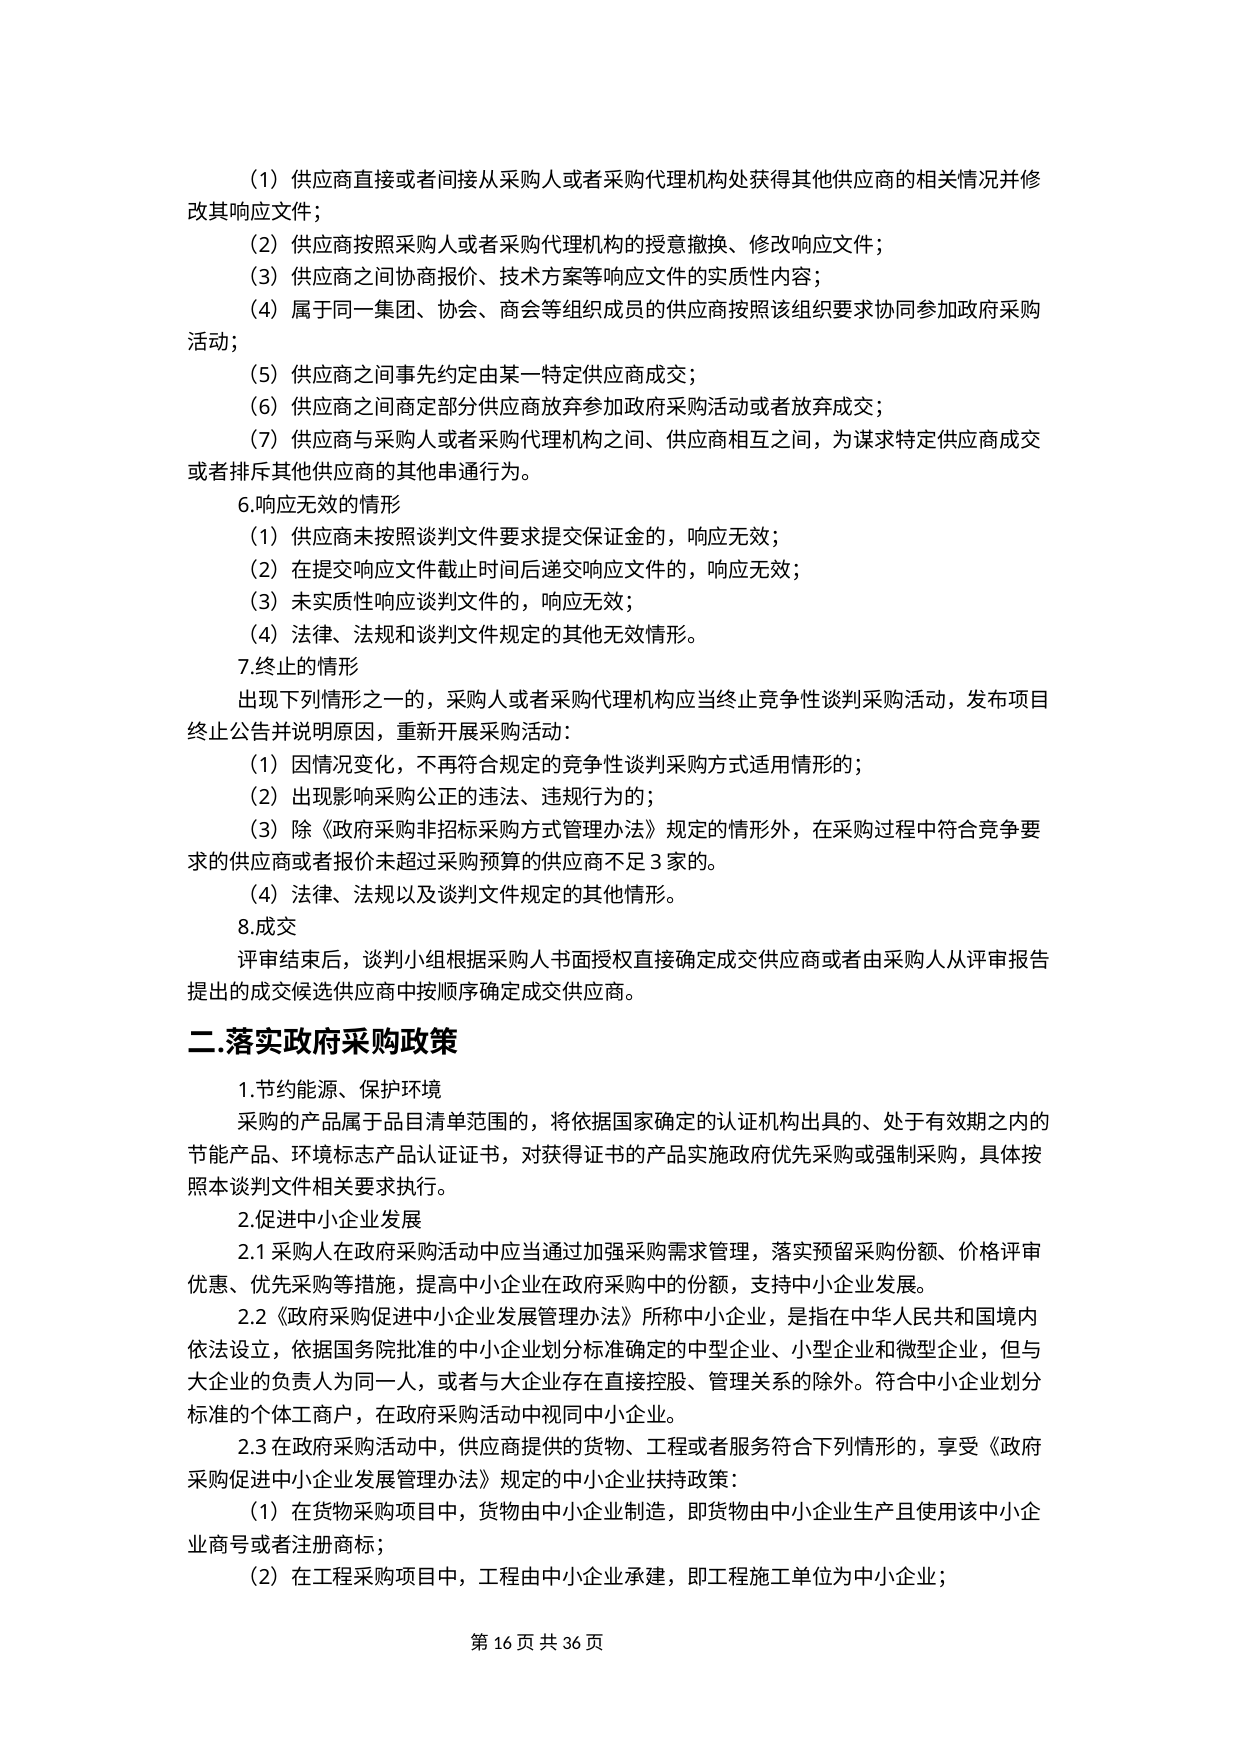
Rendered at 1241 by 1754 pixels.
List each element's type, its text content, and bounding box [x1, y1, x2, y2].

text （5）供应商之间事先约定由某一特定供应商成交； [187, 357, 1053, 389]
text （2）在提交响应文件截止时间后递交响应文件的，响应无效； [187, 552, 1053, 584]
text 2.促进中小企业发展 [187, 1202, 1053, 1234]
text （1）供应商未按照谈判文件要求提交保证金的，响应无效； [187, 519, 1053, 552]
text （2）出现影响采购公正的违法、违规行为的； [187, 779, 1053, 812]
text 采购的产品属于品目清单范围的，将依据国家确定的认证机构出具的、处于有效期之内的节能产品、环境标志产品认证证书，对获得证书的产品实施政府优先采购或强制采购，具体按照本谈判文件相关要求执行。 [187, 1104, 1053, 1202]
text 出现下列情形之一的，采购人或者采购代理机构应当终止竞争性谈判采购活动，发布项目终止公告并说明原因，重新开展采购活动： [187, 682, 1053, 747]
text （7）供应商与采购人或者采购代理机构之间、供应商相互之间，为谋求特定供应商成交或者排斥其他供应商的其他串通行为。 [187, 422, 1053, 487]
text 8.成交 [187, 909, 1053, 942]
text 2.1采购人在政府采购活动中应当通过加强采购需求管理，落实预留采购份额、价格评审优惠、优先采购等措施，提高中小企业在政府采购中的份额，支持中小企业发展。 [187, 1234, 1053, 1299]
text （6）供应商之间商定部分供应商放弃参加政府采购活动或者放弃成交； [187, 389, 1053, 422]
text 二.落实政府采购政策 [187, 1007, 1053, 1072]
text （2）在工程采购项目中，工程由中小企业承建，即工程施工单位为中小企业； [187, 1559, 1053, 1592]
text （1）因情况变化，不再符合规定的竞争性谈判采购方式适用情形的； [187, 747, 1053, 779]
text 1.节约能源、保护环境 [187, 1072, 1053, 1104]
text （2）供应商按照采购人或者采购代理机构的授意撤换、修改响应文件； [187, 227, 1053, 259]
text （4）属于同一集团、协会、商会等组织成员的供应商按照该组织要求协同参加政府采购活动； [187, 292, 1053, 357]
text （1）在货物采购项目中，货物由中小企业制造，即货物由中小企业生产且使用该中小企业商号或者注册商标； [187, 1494, 1053, 1559]
text 7.终止的情形 [187, 649, 1053, 682]
text 6.响应无效的情形 [187, 487, 1053, 519]
text （3）供应商之间协商报价、技术方案等响应文件的实质性内容； [187, 259, 1053, 292]
text （3）除《政府采购非招标采购方式管理办法》规定的情形外，在采购过程中符合竞争要求的供应商或者报价未超过采购预算的供应商不足3家的。 [187, 812, 1053, 877]
text 2.2《政府采购促进中小企业发展管理办法》所称中小企业，是指在中华人民共和国境内依法设立，依据国务院批准的中小企业划分标准确定的中型企业、小型企业和微型企业，但与大企业的负责人为同一人，或者与大企业存在直接控股、管理关系的除外。符合中小企业划分标准的个体工商户，在政府采购活动中视同中小企业。 [187, 1299, 1053, 1429]
text （4）法律、法规以及谈判文件规定的其他情形。 [187, 877, 1053, 909]
text （1）供应商直接或者间接从采购人或者采购代理机构处获得其他供应商的相关情况并修改其响应文件； [187, 162, 1053, 227]
text （4）法律、法规和谈判文件规定的其他无效情形。 [187, 617, 1053, 649]
text 评审结束后，谈判小组根据采购人书面授权直接确定成交供应商或者由采购人从评审报告提出的成交候选供应商中按顺序确定成交供应商。 [187, 942, 1053, 1007]
text （3）未实质性响应谈判文件的，响应无效； [187, 584, 1053, 617]
text 2.3在政府采购活动中，供应商提供的货物、工程或者服务符合下列情形的，享受《政府采购促进中小企业发展管理办法》规定的中小企业扶持政策： [187, 1429, 1053, 1494]
